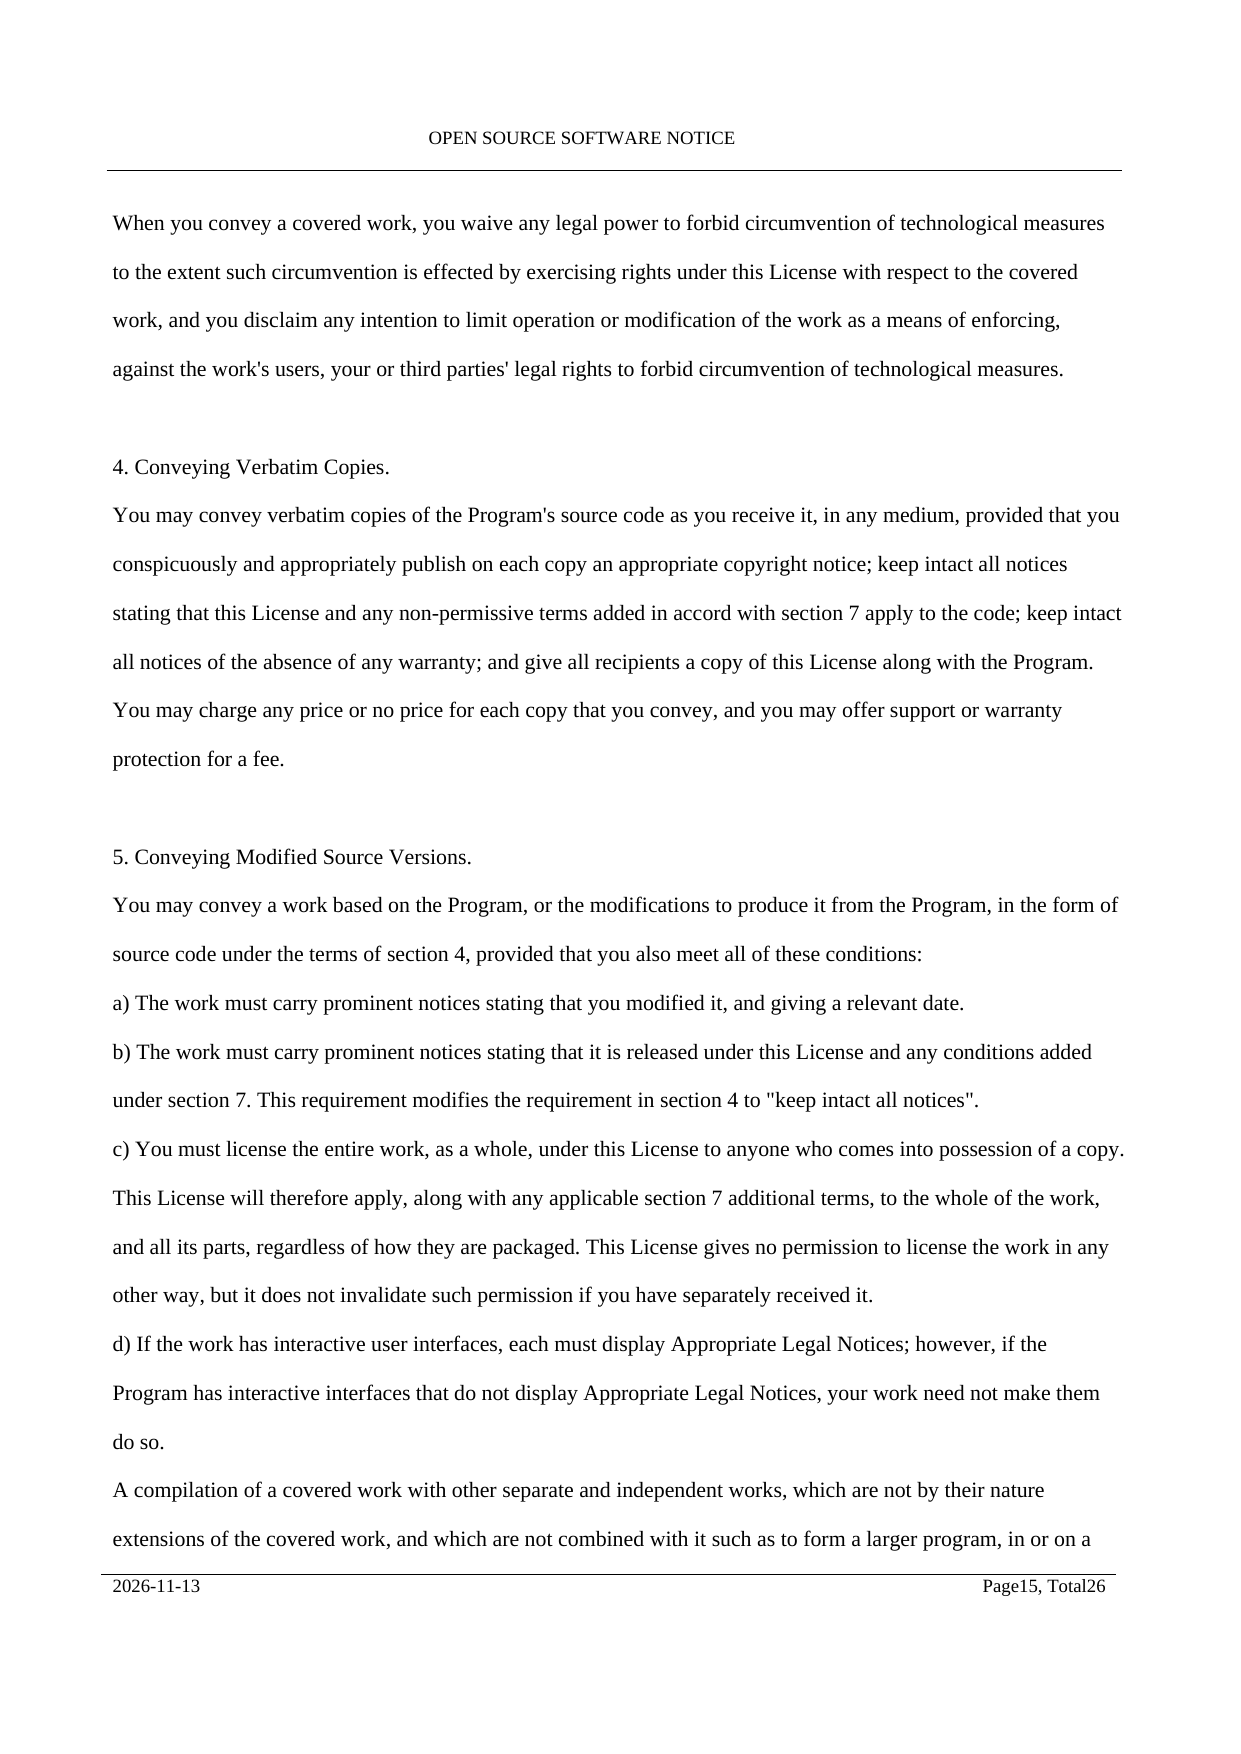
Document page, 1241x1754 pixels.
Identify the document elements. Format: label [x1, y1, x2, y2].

text [112, 206, 1128, 1555]
